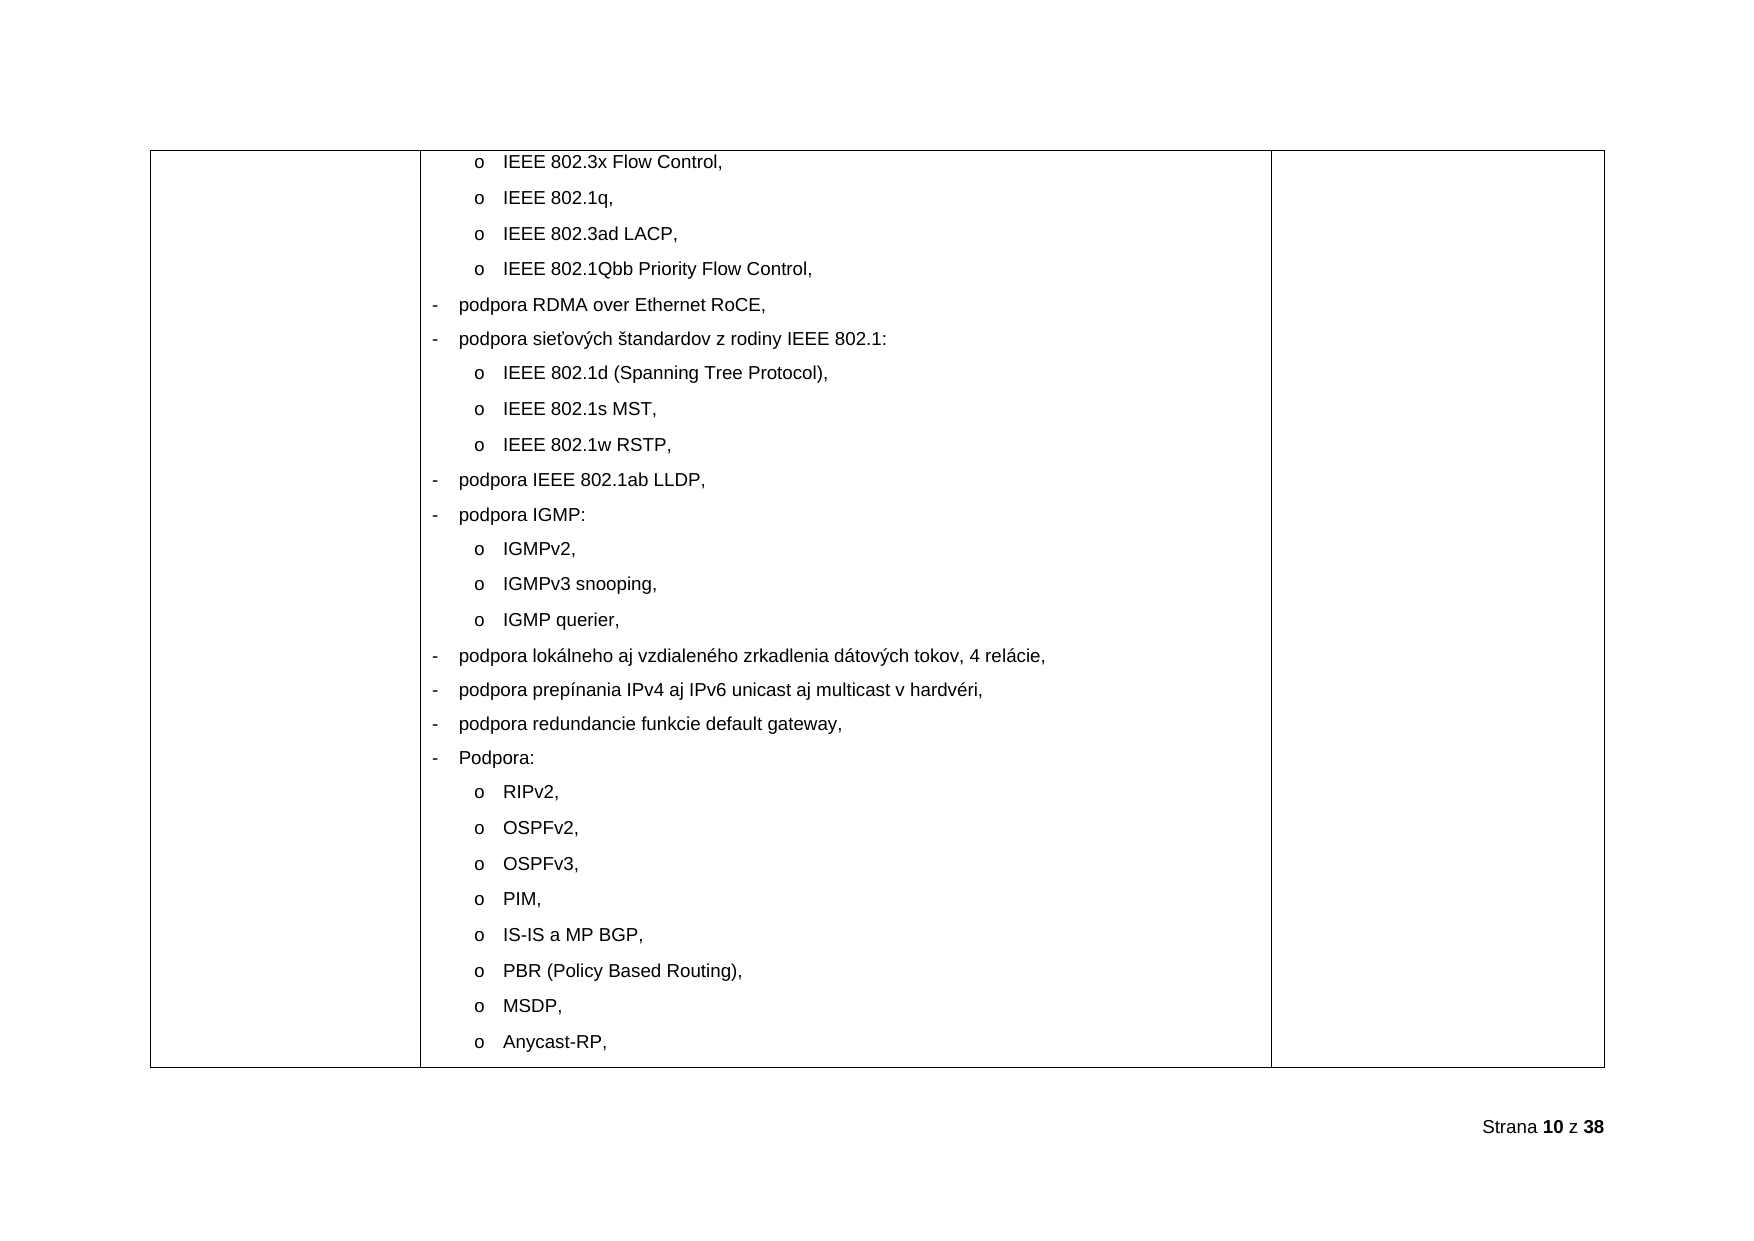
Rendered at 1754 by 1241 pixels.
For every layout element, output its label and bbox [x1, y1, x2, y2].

table_cell [151, 151, 420, 1067]
table_cell [1272, 151, 1604, 1067]
table_cell [421, 151, 1271, 1067]
